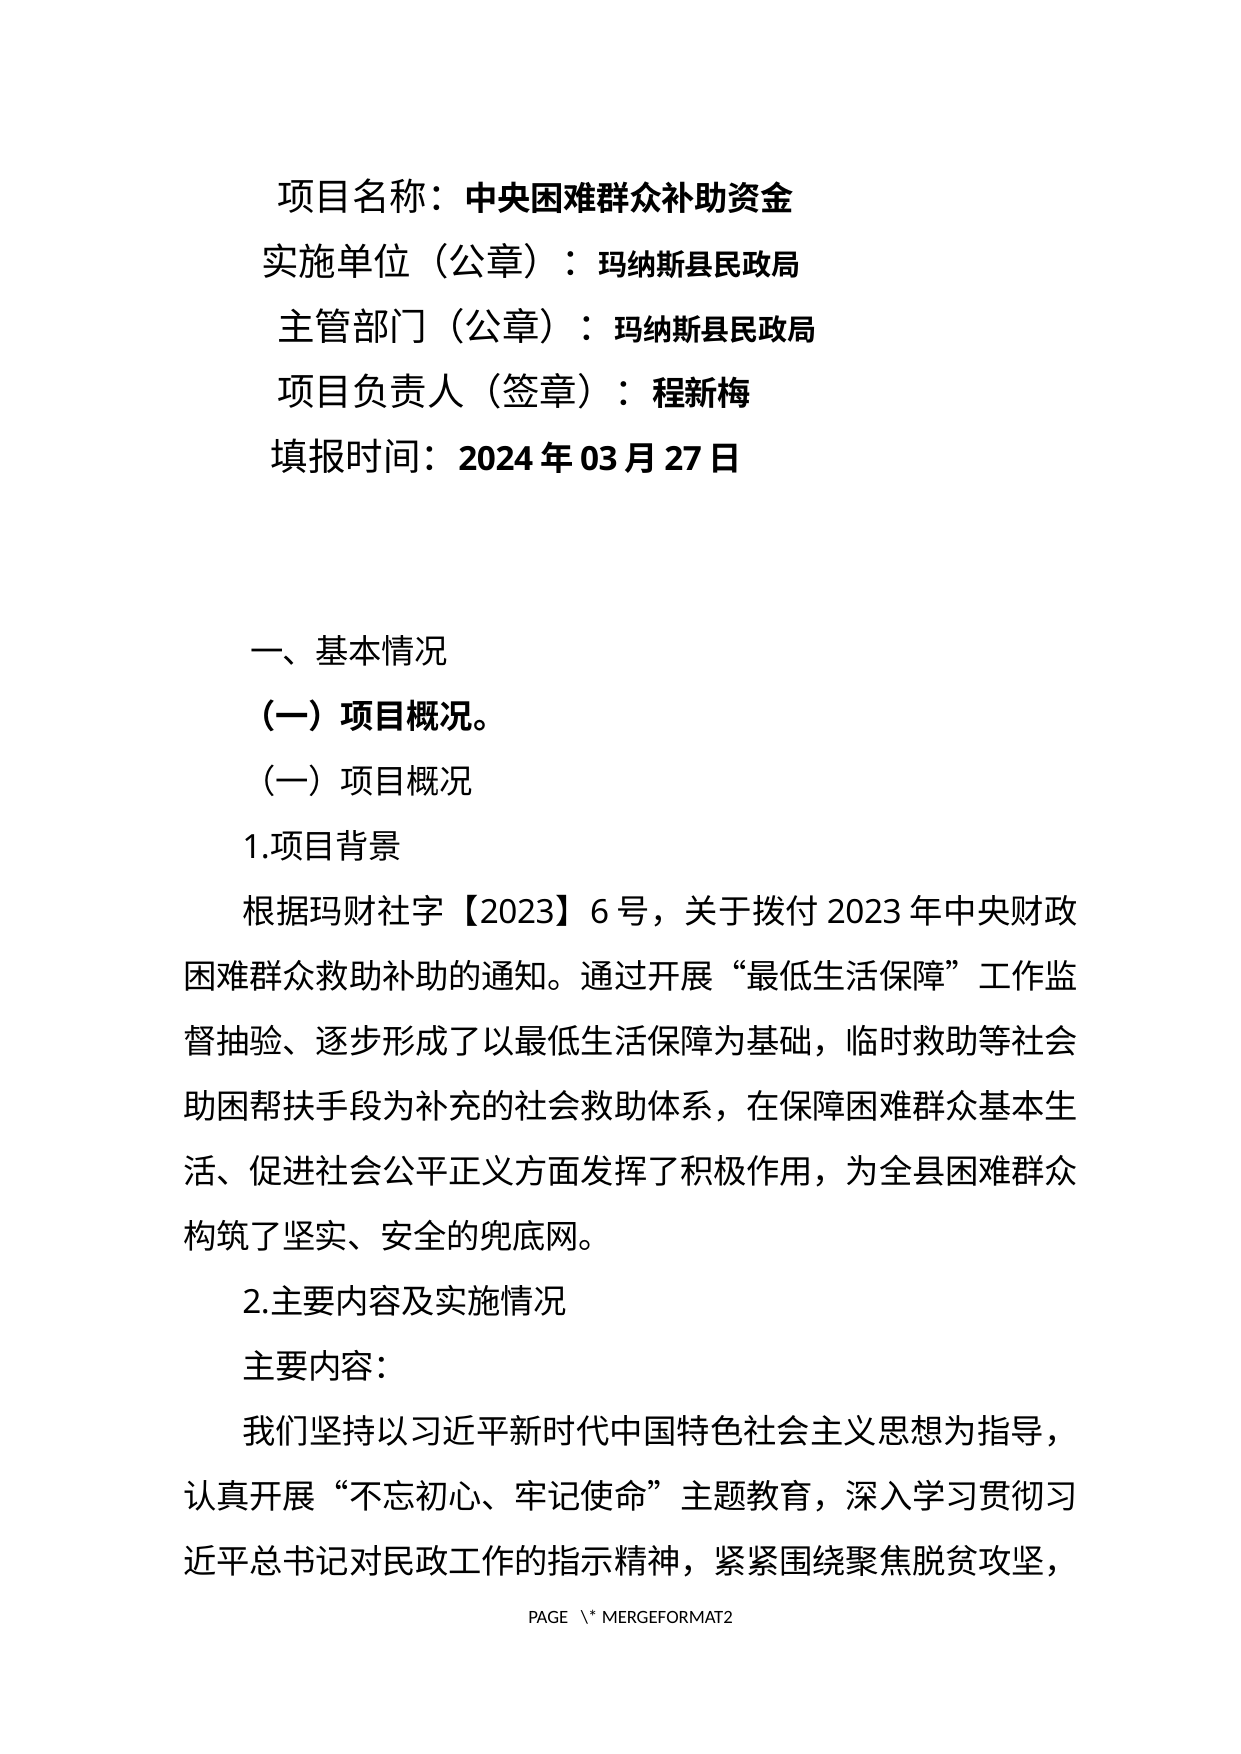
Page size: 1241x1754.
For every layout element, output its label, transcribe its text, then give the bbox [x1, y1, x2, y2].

text 主管部门（公章）：玛纳斯县民政局 [183, 292, 1078, 357]
text 2.主要内容及实施情况 [183, 1267, 1078, 1332]
text 1.项目背景 [183, 812, 1078, 877]
text 实施单位（公章）：玛纳斯县民政局 [183, 227, 1078, 292]
text 项目负责人（签章）：程新梅 [183, 357, 1078, 422]
text 主要内容： [183, 1332, 1078, 1397]
text 填报时间：2024年03月27日 [211, 422, 1078, 487]
text 一、基本情况 [183, 617, 1078, 682]
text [183, 1397, 1078, 1592]
text （一）项目概况。 [183, 682, 1078, 747]
text （一）项目概况 [183, 747, 1078, 812]
text 项目名称：中央困难群众补助资金 [183, 162, 1078, 227]
text 根据玛财社字【2023】6号，关于拨付2023年中央财政困难群众救助补助的通知。通过开展“最低生活保障”工作监督抽验、逐步形成了以最低生活保障为基础，临时救助等社会助困帮扶手段为补充的社会救助体系，在保障困难群众基本生活、促进社会公平正义方面发挥了积极作用，为全县困难群众构筑了坚实、安全的兜底网。 [183, 877, 1078, 1267]
